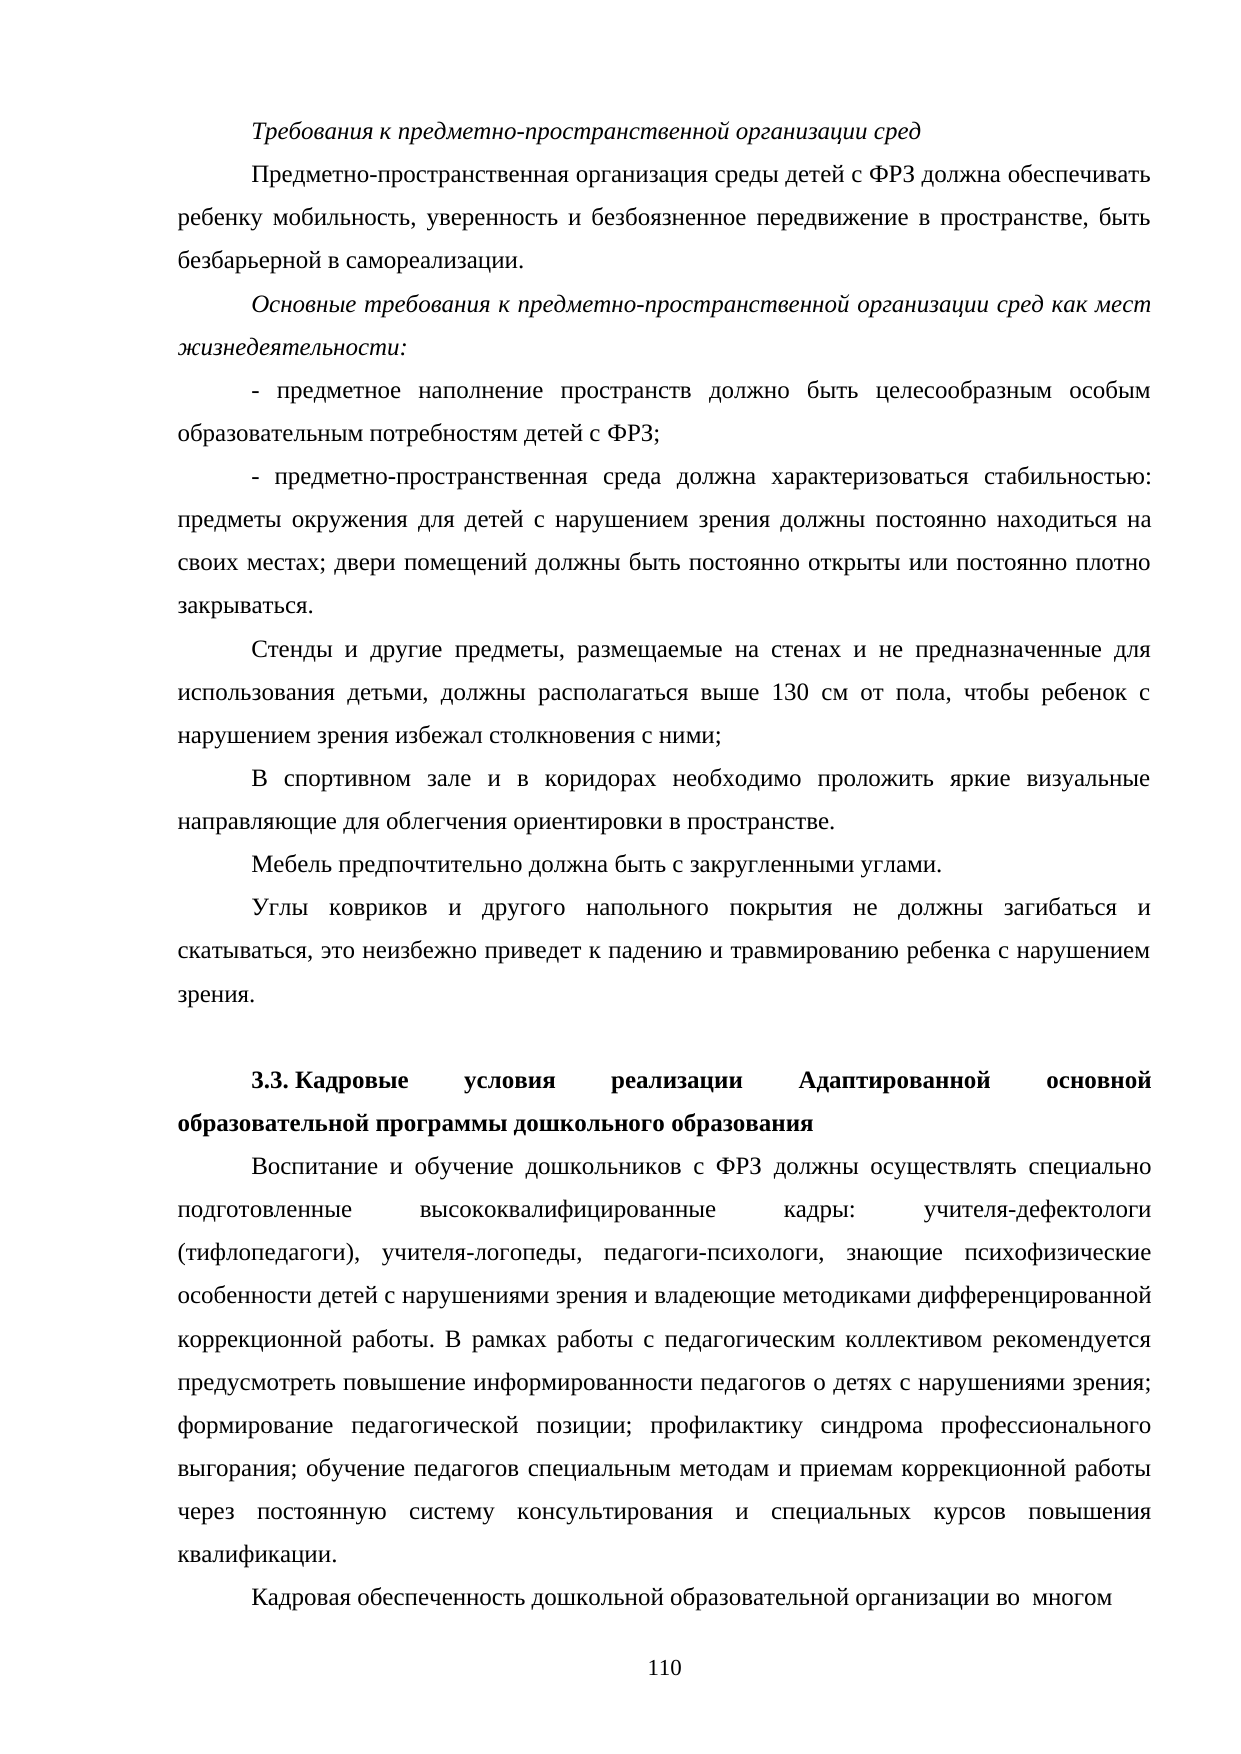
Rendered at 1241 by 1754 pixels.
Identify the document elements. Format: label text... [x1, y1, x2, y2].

text Предметно-пространственная организация среды детей с ФРЗ должна обеспечивать ребенку мобильность, уверенность и безбоязненное передвижение в пространстве, быть безбарьерной в самореализации. [177, 159, 1151, 274]
list предметно-пространственная среда должна характеризоваться стабильностью: предметы окружения для детей с нарушением зрения должны постоянно находиться на своих местах; двери помещений должны быть постоянно открыты или постоянно плотно закрываться. [177, 461, 1152, 619]
text Стенды и другие предметы, размещаемые на стенах и не предназначенные для использования детьми, должны располагаться выше 130 см от пола, чтобы ребенок с нарушением зрения избежал столкновения с ними; [177, 634, 1152, 749]
text Основные требования к предметно-пространственной организации сред как мест жизнедеятельности: [177, 289, 1152, 361]
text Мебель предпочтительно должна быть с закругленными углами. [251, 849, 1176, 878]
text Углы ковриков и другого напольного покрытия не должны загибаться и скатываться, это неизбежно приведет к падению и травмированию ребенка с нарушением зрения. [177, 892, 1152, 1007]
list предметное наполнение пространств должно быть целесообразным особым образовательным потребностям детей с ФРЗ; [177, 375, 1151, 447]
subtitle Кадровые условия реализации Адаптированной основной образовательной программы дошкольного образования [177, 1065, 1152, 1137]
text Воспитание и обучение дошкольников с ФРЗ должны осуществлять специально подготовленные высококвалифицированные кадры: учителя-дефектологи (тифлопедагоги), учителя-логопеды, педагоги-психологи, знающие психофизические особенности детей с нарушениями зрения и владеющие методиками дифференцированной коррекционной работы. В рамках работы с педагогическим коллективом рекомендуется предусмотреть повышение информированности педагогов о детях с нарушениями зрения; формирование педагогической позиции; профилактику синдрома профессионального выгорания; обучение педагогов специальным методам и приемам коррекционной работы через постоянную систему консультирования и специальных курсов повышения квалификации. [177, 1151, 1152, 1568]
text Требования к предметно-пространственной организации сред [251, 116, 1176, 145]
text В спортивном зале и в коридорах необходимо проложить яркие визуальные направляющие для облегчения ориентировки в пространстве. [177, 763, 1151, 835]
text Кадровая обеспеченность дошкольной образовательной организации во многом [251, 1582, 1176, 1611]
